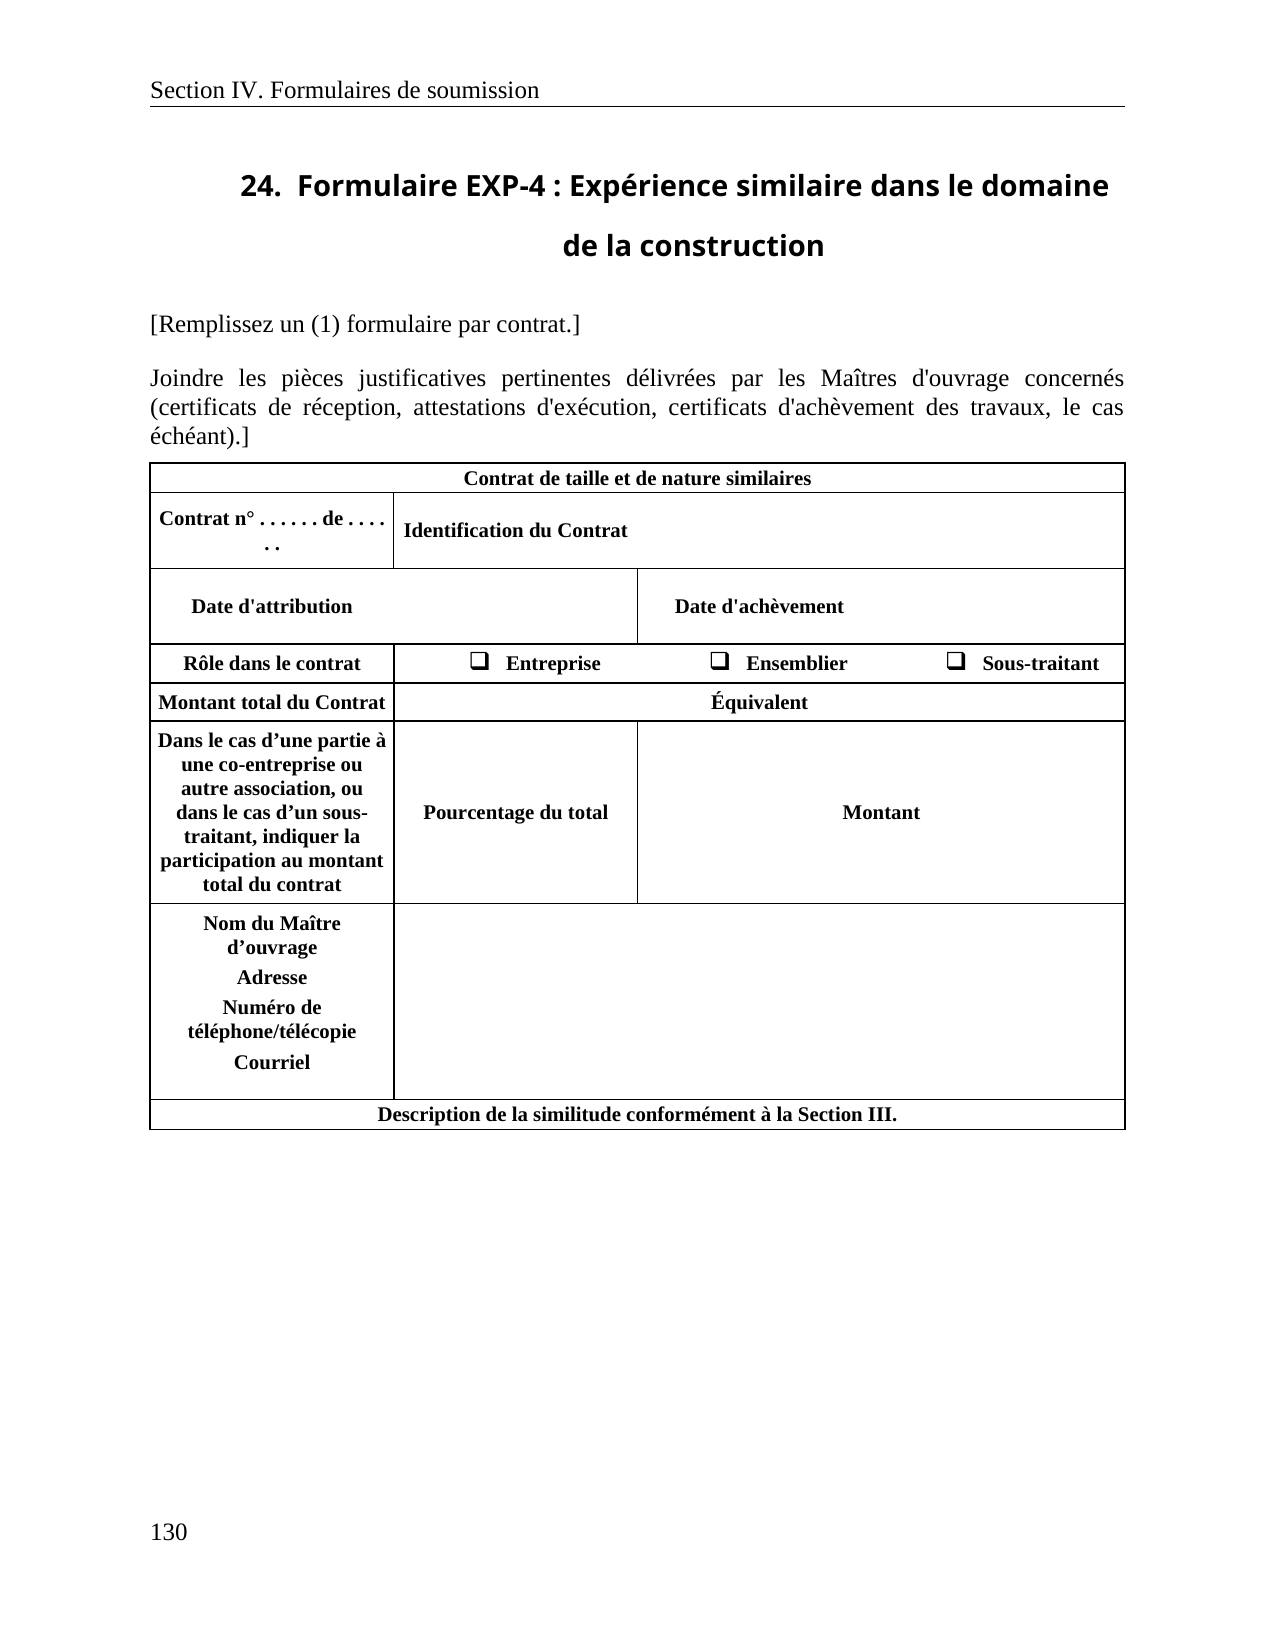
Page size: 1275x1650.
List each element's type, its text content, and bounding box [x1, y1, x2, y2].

table_cell Équivalent [395, 684, 1124, 720]
text [Remplissez un (1) formulaire par contrat.] [150, 309, 1125, 338]
table_cell Rôle dans le contrat [151, 645, 393, 682]
table_cell Description de la similitude conformément à la Section III. [151, 1100, 1124, 1128]
table_cell [394, 569, 637, 643]
table_cell Date d'achèvement [638, 569, 881, 643]
subtitle Formulaire EXP-4 : Expérience similaire dans le domaine de la construction [225, 166, 1125, 265]
table_cell Montant [638, 722, 1124, 903]
table_cell [395, 904, 1124, 1099]
table_header Contrat de taille et de nature similaires [151, 464, 1124, 492]
table_cell Montant total du Contrat [151, 684, 393, 720]
text Joindre les pièces justificatives pertinentes délivrées par les Maîtres d'ouvrage concernés (certificats de réception, attestations d'exécution, certificats d'achèvement des travaux, le cas échéant).] [150, 363, 1125, 449]
table_cell Date d'attribution [151, 569, 394, 643]
table_cell Ensemblier [638, 645, 881, 682]
table_cell Nom du Maître d’ouvrage Adresse Numéro de téléphone/télécopie Courriel [151, 904, 393, 1099]
table_cell Identification du Contrat [394, 493, 637, 567]
table_cell Sous-traitant [881, 645, 1124, 682]
table_cell Dans le cas d’une partie à une co-entreprise ou autre association, ou dans le cas d’un sous-traitant, indiquer la participation au montant total du contrat [151, 722, 393, 903]
table_cell Contrat n° . . . . . . de . . . . . . [151, 493, 393, 567]
table_cell Entreprise [395, 645, 637, 682]
table_cell [881, 569, 1124, 643]
table_cell [638, 493, 1124, 567]
table_cell Pourcentage du total [395, 722, 637, 903]
